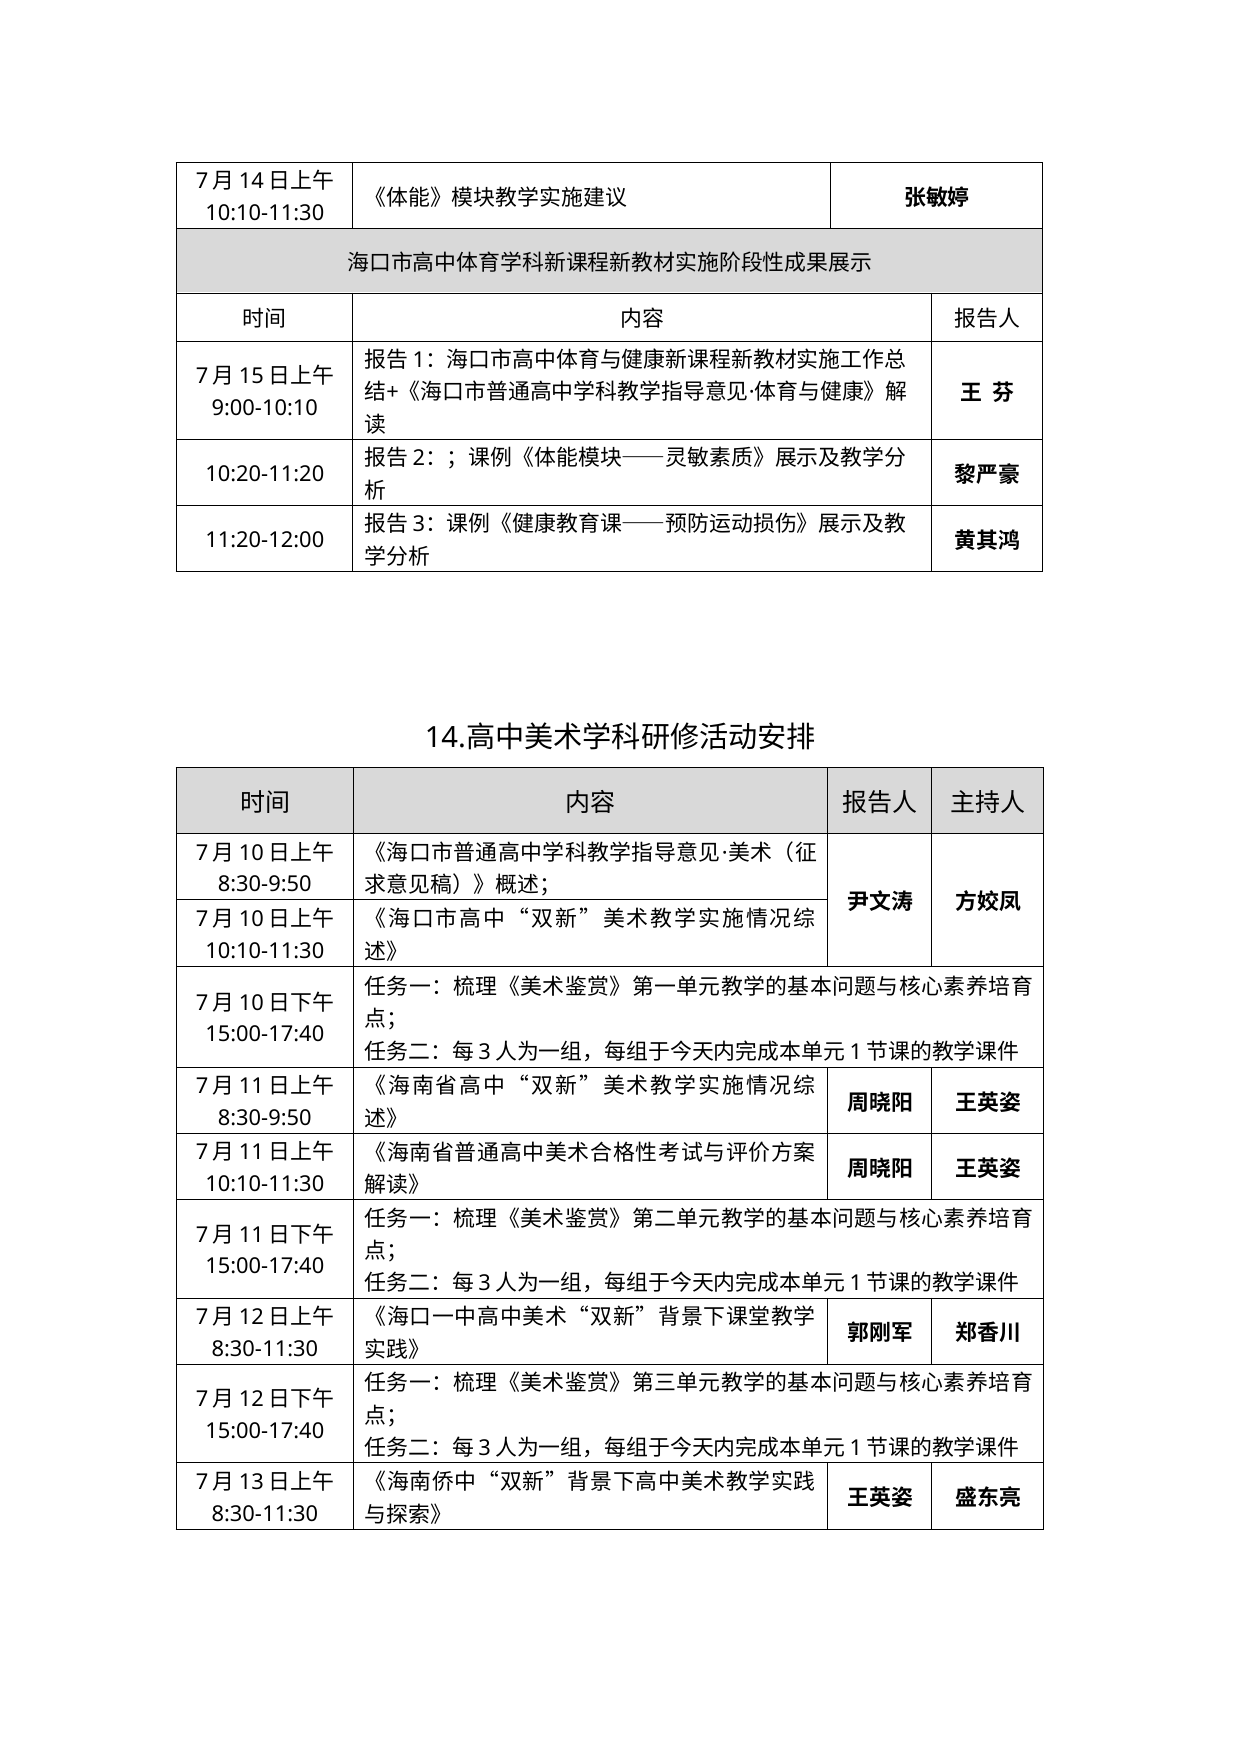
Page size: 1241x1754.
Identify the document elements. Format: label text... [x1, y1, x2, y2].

table_cell 时间 [177, 294, 352, 341]
table_cell 张敏婷 [831, 163, 1042, 228]
table_cell 任务一：梳理《美术鉴赏》第三单元教学的基本问题与核心素养培育点； 任务二：每3人为一组，每组于今天内完成本单元1节课的教学课件 [354, 1365, 1043, 1462]
table_cell 王英姿 [932, 1068, 1043, 1133]
table_cell 《海口一中高中美术“双新”背景下课堂教学实践》 [354, 1299, 827, 1364]
table_cell 7月10日上午 8:30-9:50 [177, 834, 353, 899]
table_cell 7月12日下午 15:00-17:40 [177, 1365, 353, 1462]
table_cell 7月10日上午 10:10-11:30 [177, 900, 353, 966]
table_cell 尹文涛 [828, 834, 931, 966]
table_cell 郭刚军 [828, 1299, 931, 1364]
table_cell 周晓阳 [828, 1068, 931, 1133]
table_cell 黄其鸿 [932, 506, 1042, 571]
table_cell 10:20-11:20 [177, 440, 352, 505]
table_cell 7月15日上午 9:00-10:10 [177, 342, 352, 439]
table_cell 方姣凤 [932, 834, 1043, 966]
table_cell 黎严豪 [932, 440, 1042, 505]
table_header 主持人 [932, 768, 1043, 833]
table_cell 王英姿 [828, 1463, 931, 1529]
table_cell 《海南省高中“双新”美术教学实施情况综述》 [354, 1068, 827, 1133]
text 14.高中美术学科研修活动安排 [187, 702, 1053, 767]
table_cell 《海口市普通高中学科教学指导意见·美术（征求意见稿）》概述； [354, 834, 827, 899]
table_cell 《海南侨中“双新”背景下高中美术教学实践与探索》 [354, 1463, 827, 1529]
table_header 报告人 [828, 768, 931, 833]
table_cell 报告3：课例《健康教育课——预防运动损伤》展示及教学分析 [353, 506, 931, 571]
table_cell 7月11日下午 15:00-17:40 [177, 1200, 353, 1298]
table_cell 7月13日上午 8:30-11:30 [177, 1463, 353, 1529]
table_cell 11:20-12:00 [177, 506, 352, 571]
table_cell 任务一：梳理《美术鉴赏》第一单元教学的基本问题与核心素养培育点； 任务二：每3人为一组，每组于今天内完成本单元1节课的教学课件 [354, 967, 1043, 1067]
table_cell 王 芬 [932, 342, 1042, 439]
table_cell 任务一：梳理《美术鉴赏》第二单元教学的基本问题与核心素养培育点； 任务二：每3人为一组，每组于今天内完成本单元1节课的教学课件 [354, 1200, 1043, 1298]
table_cell 7月11日上午 8:30-9:50 [177, 1068, 353, 1133]
table_cell 《海南省普通高中美术合格性考试与评价方案解读》 [354, 1134, 827, 1199]
table_cell 7月11日上午 10:10-11:30 [177, 1134, 353, 1199]
table_cell 内容 [353, 294, 931, 341]
table_cell 报告1：海口市高中体育与健康新课程新教材实施工作总结+《海口市普通高中学科教学指导意见·体育与健康》解读 [353, 342, 931, 439]
table_cell 《体能》模块教学实施建议 [353, 163, 830, 228]
table_cell 7月12日上午 8:30-11:30 [177, 1299, 353, 1364]
table_cell 《海口市高中“双新”美术教学实施情况综述》 [354, 900, 827, 966]
table_cell 盛东亮 [932, 1463, 1043, 1529]
table_cell 7月10日下午 15:00-17:40 [177, 967, 353, 1067]
table_cell 7月14日上午 10:10-11:30 [177, 163, 352, 228]
table_cell 王英姿 [932, 1134, 1043, 1199]
table_cell 报告2：；课例《体能模块——灵敏素质》展示及教学分析 [353, 440, 931, 505]
table_header 时间 [177, 768, 353, 833]
table_header 内容 [354, 768, 827, 833]
table_cell 报告人 [932, 294, 1042, 341]
table_cell 周晓阳 [828, 1134, 931, 1199]
table_cell 郑香川 [932, 1299, 1043, 1364]
table_cell 海口市高中体育学科新课程新教材实施阶段性成果展示 [177, 229, 1042, 292]
